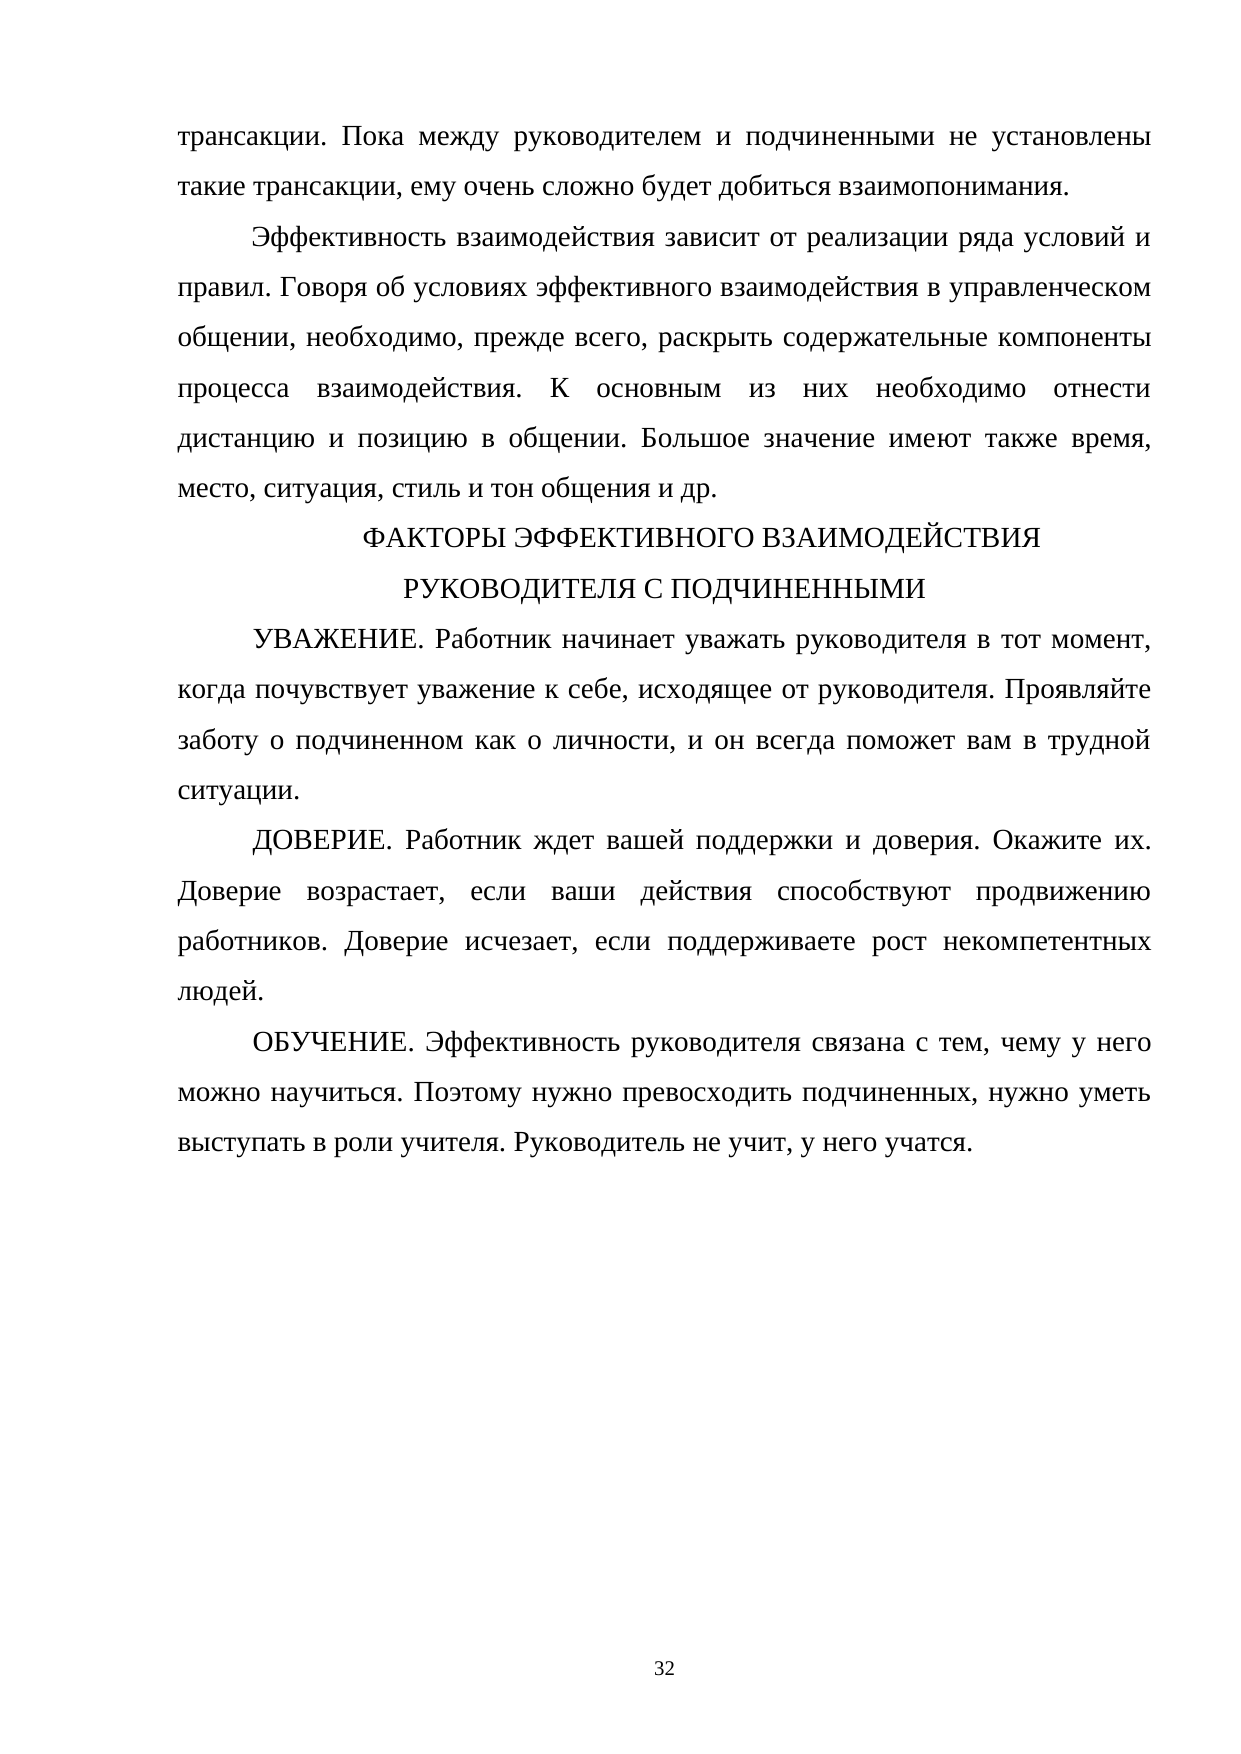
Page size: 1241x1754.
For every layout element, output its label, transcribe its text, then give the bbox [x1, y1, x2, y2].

text ОБУЧЕНИЕ. Эффективность руководителя связана с тем, чему у него можно научиться. Поэтому нужно превосходить подчиненных, нужно уметь выступать в роли учителя. Руководитель не учит, у него учатся. [177, 1024, 1152, 1158]
text УВАЖЕНИЕ. Работник начинает уважать руководителя в тот момент, когда почувствует уважение к себе, исходящее от руководителя. Проявляйте заботу о подчиненном как о личности, и он всегда поможет вам в трудной ситуации. [177, 621, 1152, 806]
text ДОВЕРИЕ. Работник ждет вашей поддержки и доверия. Окажите их. Доверие возрастает, если ваши действия способствуют продвижению работников. Доверие исчезает, если поддерживаете рост некомпетентных людей. [177, 822, 1152, 1007]
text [177, 118, 1152, 202]
text Эффективность взаимодействия зависит от реализации ряда условий и правил. Говоря об условиях эффективного взаимодействия в управленческом общении, необходимо, прежде всего, раскрыть содержательные компоненты процесса взаимодействия. К основным из них необходимо отнести дистанцию и позицию в общении. Большое значение имеют также время, место, ситуация, стиль и тон общения и др. [177, 219, 1152, 504]
text ФАКТОРЫ ЭФФЕКТИВНОГО ВЗАИМОДЕЙСТВИЯ РУКОВОДИТЕЛЯ С ПОДЧИНЕННЫМИ [177, 521, 1152, 604]
